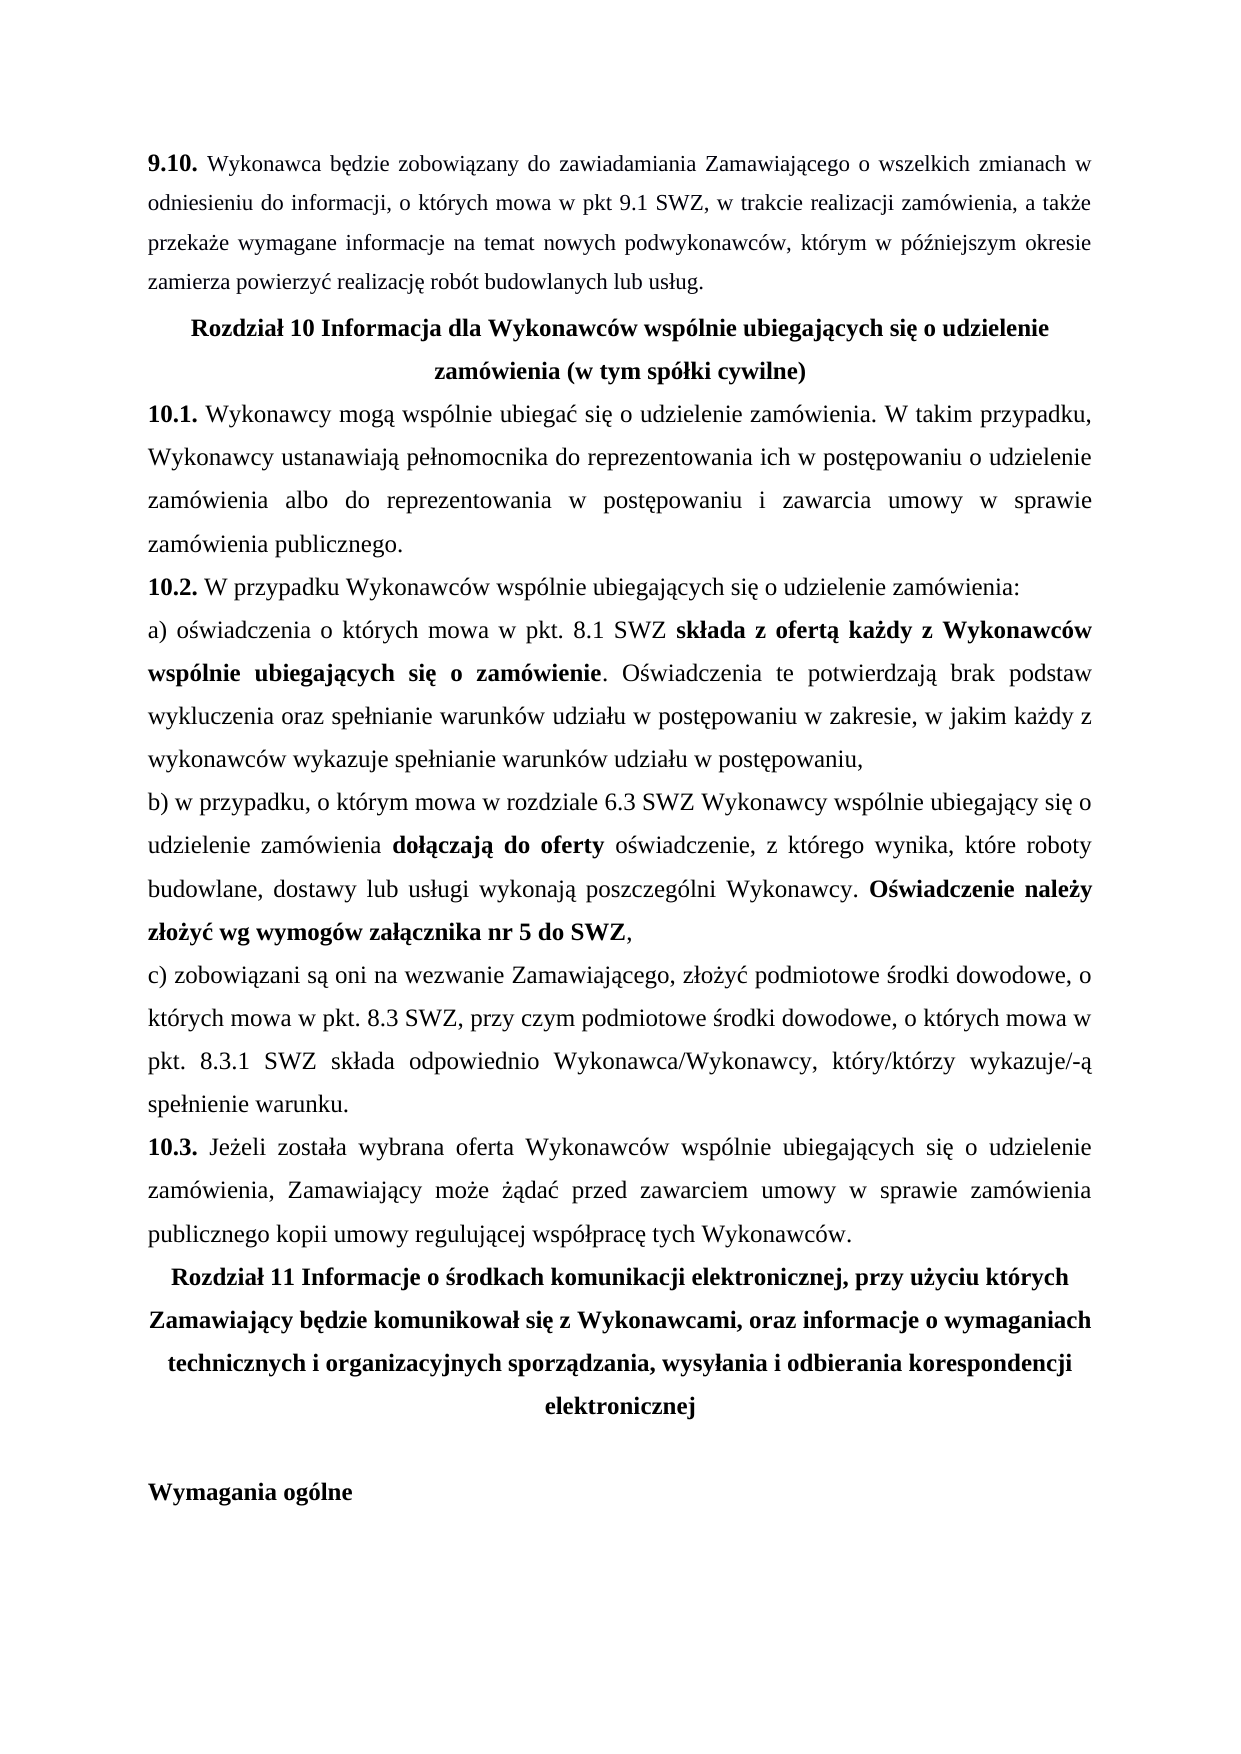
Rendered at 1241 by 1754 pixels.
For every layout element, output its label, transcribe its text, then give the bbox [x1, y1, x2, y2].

text 10.3. Jeżeli została wybrana oferta Wykonawców wspólnie ubiegających się o udzielenie zamówienia, Zamawiający może żądać przed zawarciem umowy w sprawie zamówienia publicznego kopii umowy regulującej współpracę tych Wykonawców. [148, 1132, 1093, 1247]
text 10.2. W przypadku Wykonawców wspólnie ubiegających się o udzielenie zamówienia: [148, 572, 1093, 601]
text c) zobowiązani są oni na wezwanie Zamawiającego, złożyć podmiotowe środki dowodowe, o których mowa w pkt. 8.3 SWZ, przy czym podmiotowe środki dowodowe, o których mowa w pkt. 8.3.1 SWZ składa odpowiednio Wykonawca/Wykonawcy, który/którzy wykazuje/-ą spełnienie warunku. [148, 960, 1093, 1118]
text 9.10. Wykonawca będzie zobowiązany do zawiadamiania Zamawiającego o wszelkich zmianach w odniesieniu do informacji, o których mowa w pkt 9.1 SWZ, w trakcie realizacji zamówienia, a także przekaże wymagane informacje na temat nowych podwykonawców, którym w późniejszym okresie zamierza powierzyć realizację robót budowlanych lub usług. [148, 148, 1093, 295]
text Wymagania ogólne [148, 1477, 1093, 1506]
text a) oświadczenia o których mowa w pkt. 8.1 SWZ składa z ofertą każdy z Wykonawców wspólnie ubiegających się o zamówienie. Oświadczenia te potwierdzają brak podstaw wykluczenia oraz spełnianie warunków udziału w postępowaniu w zakresie, w jakim każdy z wykonawców wykazuje spełnianie warunków udziału w postępowaniu, [148, 615, 1093, 773]
text Rozdział 11 Informacje o środkach komunikacji elektronicznej, przy użyciu których Zamawiający będzie komunikował się z Wykonawcami, oraz informacje o wymaganiach technicznych i organizacyjnych sporządzania, wysyłania i odbierania korespondencji elektronicznej [148, 1262, 1093, 1420]
text Rozdział 10 Informacja dla Wykonawców wspólnie ubiegających się o udzielenie zamówienia (w tym spółki cywilne) [148, 313, 1093, 385]
text b) w przypadku, o którym mowa w rozdziale 6.3 SWZ Wykonawcy wspólnie ubiegający się o udzielenie zamówienia dołączają do oferty oświadczenie, z którego wynika, które roboty budowlane, dostawy lub usługi wykonają poszczególni Wykonawcy. Oświadczenie należy złożyć wg wymogów załącznika nr 5 do SWZ, [148, 787, 1093, 946]
text 10.1. Wykonawcy mogą wspólnie ubiegać się o udzielenie zamówienia. W takim przypadku, Wykonawcy ustanawiają pełnomocnika do reprezentowania ich w postępowaniu o udzielenie zamówienia albo do reprezentowania w postępowaniu i zawarcia umowy w sprawie zamówienia publicznego. [148, 399, 1093, 557]
